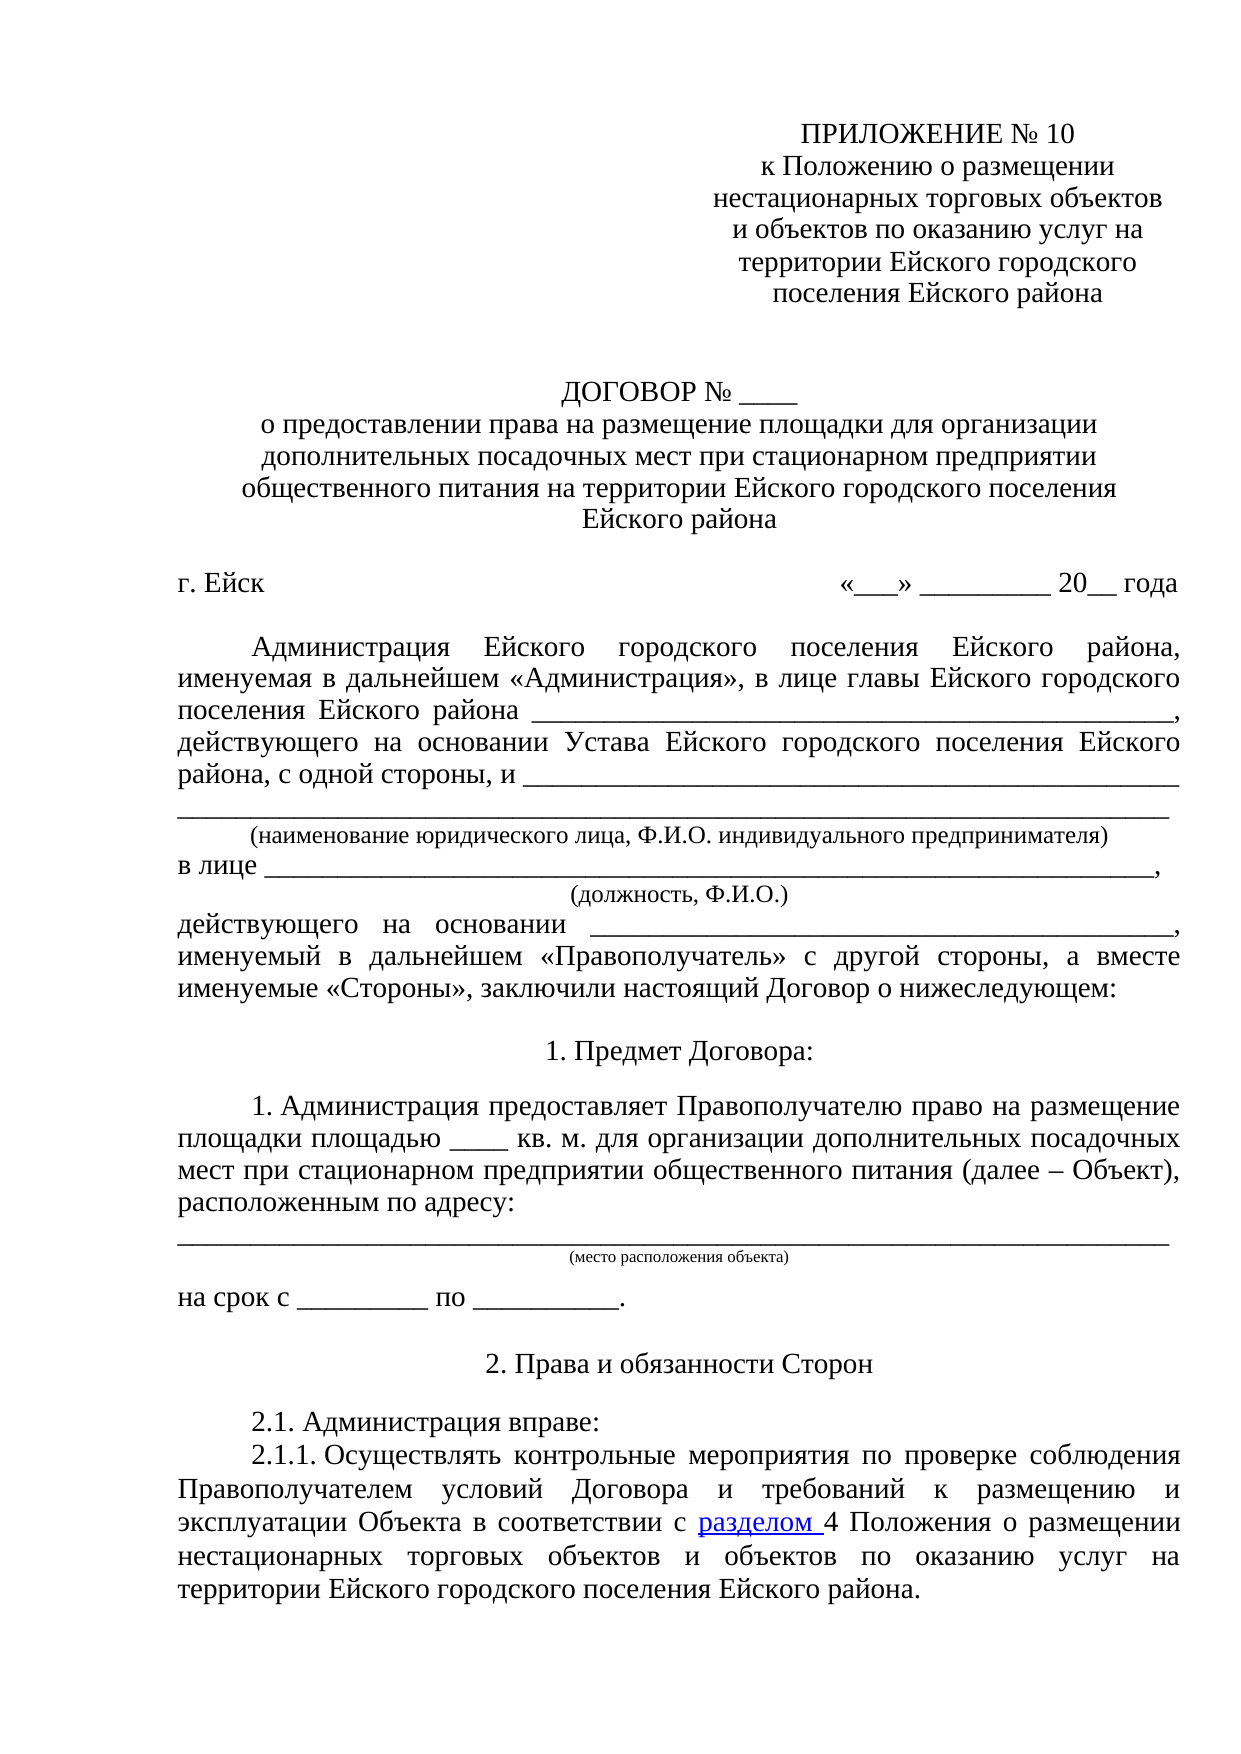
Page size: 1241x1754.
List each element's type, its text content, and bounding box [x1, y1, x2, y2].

text 2.1.1. Осуществлять контрольные мероприятия по проверке соблюдения Правополучателем условий Договора и требований к размещению и эксплуатации Объекта в соответствии с разделом 4 Положения о размещении нестационарных торговых объектов и объектов по оказанию услуг на территории Ейского городского поселения Ейского района. [177, 1437, 1181, 1605]
text г. Ейск «___» _________ 20__ года [177, 567, 1181, 599]
text действующего на основании ________________________________________, именуемый в дальнейшем «Правополучатель» с другой стороны, а вместе именуемые «Стороны», заключили настоящий Договор о нижеследующем: [177, 908, 1181, 1003]
text 1. Администрация предоставляет Правополучателю право на размещение площадки площадью ____ кв. м. для организации дополнительных посадочных мест при стационарном предприятии общественного питания (далее – Объект), расположенным по адресу: [177, 1090, 1181, 1217]
text (место расположения объекта) [177, 1249, 1181, 1281]
text Ейского района [177, 503, 1181, 535]
text (должность, Ф.И.О.) [177, 881, 1181, 908]
text 2.1. Администрация вправе: [177, 1404, 1181, 1437]
text 1. Предмет Договора: [177, 1035, 1181, 1067]
text на срок с _________ по __________. [177, 1281, 1181, 1312]
text ____________________________________________________________________ [177, 790, 1181, 822]
title к Положению о размещении нестационарных торговых объектов [694, 150, 1181, 213]
text (наименование юридического лица, Ф.И.О. индивидуального предпринимателя) [177, 822, 1181, 849]
text в лице _____________________________________________________________, [177, 849, 1181, 881]
text ДОГОВОР № ____ [177, 376, 1181, 408]
title и объектов по оказанию услуг на территории Ейского городского поселения Ейского района [694, 213, 1181, 309]
text Администрация Ейского городского поселения Ейского района, именуемая в дальнейшем «Администрация», в лице главы Ейского городского поселения Ейского района ____________________________________________, действующего на основании Устава Ейского городского поселения Ейского района, с одной стороны, и _____________________________________________ [177, 631, 1181, 790]
text 2. Права и обязанности Сторон [177, 1346, 1181, 1379]
title ПРИЛОЖЕНИЕ № 10 [694, 118, 1181, 150]
text о предоставлении права на размещение площадки для организации дополнительных посадочных мест при стационарном предприятии общественного питания на территории Ейского городского поселения [177, 408, 1181, 503]
text ____________________________________________________________________ [177, 1217, 1181, 1249]
